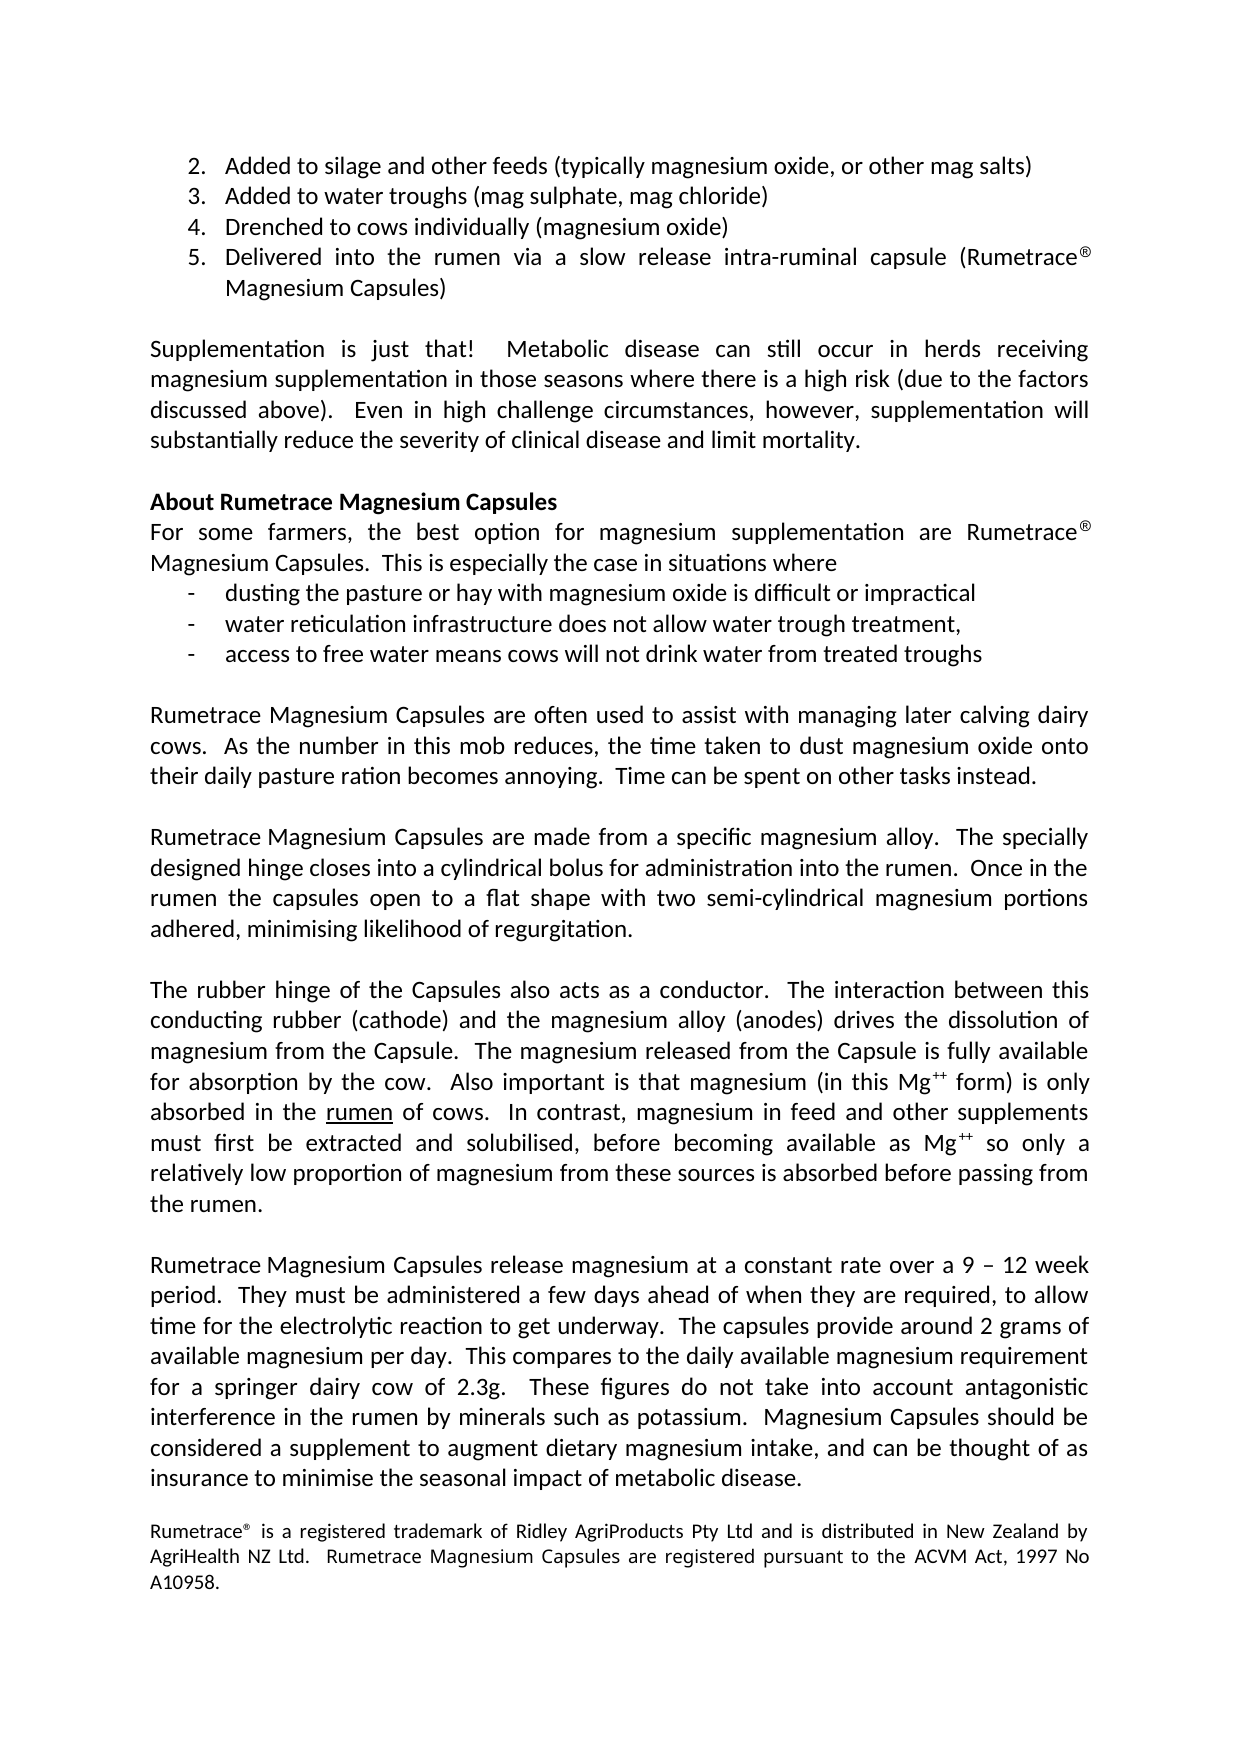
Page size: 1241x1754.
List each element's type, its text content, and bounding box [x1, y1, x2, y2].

text For some farmers, the best option for magnesium supplementation are Rumetrace Magnesium Capsules. This is especially the case in situations where [150, 516, 1090, 577]
list Drenched to cows individually (magnesium oxide) [187, 211, 1090, 242]
text Rumetrace Magnesium Capsules are often used to assist with managing later calving dairy cows. As the number in this mob reduces, the time taken to dust magnesium oxide onto their daily pasture ration becomes annoying. Time can be spent on other tasks instead. [150, 699, 1090, 791]
text Supplementation is just that! Metabolic disease can still occur in herds receiving magnesium supplementation in those seasons where there is a high risk (due to the factors discussed above). Even in high challenge circumstances, however, supplementation will substantially reduce the severity of clinical disease and limit mortality. [150, 333, 1090, 455]
text Rumetrace® is a registered trademark of Ridley AgriProducts Pty Ltd and is distributed in New Zealand by AgriHealth NZ Ltd. Rumetrace Magnesium Capsules are registered pursuant to the ACVM Act, 1997 No A10958. [150, 1518, 1090, 1595]
list Added to silage and other feeds (typically magnesium oxide, or other mag salts) [187, 150, 1090, 181]
list Added to water troughs (mag sulphate, mag chloride) [187, 181, 1090, 211]
text Rumetrace Magnesium Capsules are made from a specific magnesium alloy. The specially designed hinge closes into a cylindrical bolus for administration into the rumen. Once in the rumen the capsules open to a flat shape with two semi-cylindrical magnesium portions adhered, minimising likelihood of regurgitation. [150, 821, 1090, 943]
list water reticulation infrastructure does not allow water trough treatment, [187, 608, 1090, 638]
list Delivered into the rumen via a slow release intra-ruminal capsule (Rumetrace Magnesium Capsules) [187, 242, 1090, 303]
list access to free water means cows will not drink water from treated troughs [187, 638, 1090, 669]
text About Rumetrace Magnesium Capsules [150, 486, 1090, 516]
list dusting the pasture or hay with magnesium oxide is difficult or impractical [187, 577, 1090, 608]
text The rubber hinge of the Capsules also acts as a conductor. The interaction between this conducting rubber (cathode) and the magnesium alloy (anodes) drives the dissolution of magnesium from the Capsule. The magnesium released from the Capsule is fully available for absorption by the cow. Also important is that magnesium (in this Mg++ form) is only absorbed in the rumen of cows. In contrast, magnesium in feed and other supplements must first be extracted and solubilised, before becoming available as Mg++ so only a relatively low proportion of magnesium from these sources is absorbed before passing from the rumen. [150, 974, 1090, 1218]
text Rumetrace Magnesium Capsules release magnesium at a constant rate over a 9 – 12 week period. They must be administered a few days ahead of when they are required, to allow time for the electrolytic reaction to get underway. The capsules provide around 2 grams of available magnesium per day. This compares to the daily available magnesium requirement for a springer dairy cow of 2.3g. These figures do not take into account antagonistic interference in the rumen by minerals such as potassium. Magnesium Capsules should be considered a supplement to augment dietary magnesium intake, and can be thought of as insurance to minimise the seasonal impact of metabolic disease. [150, 1249, 1090, 1493]
